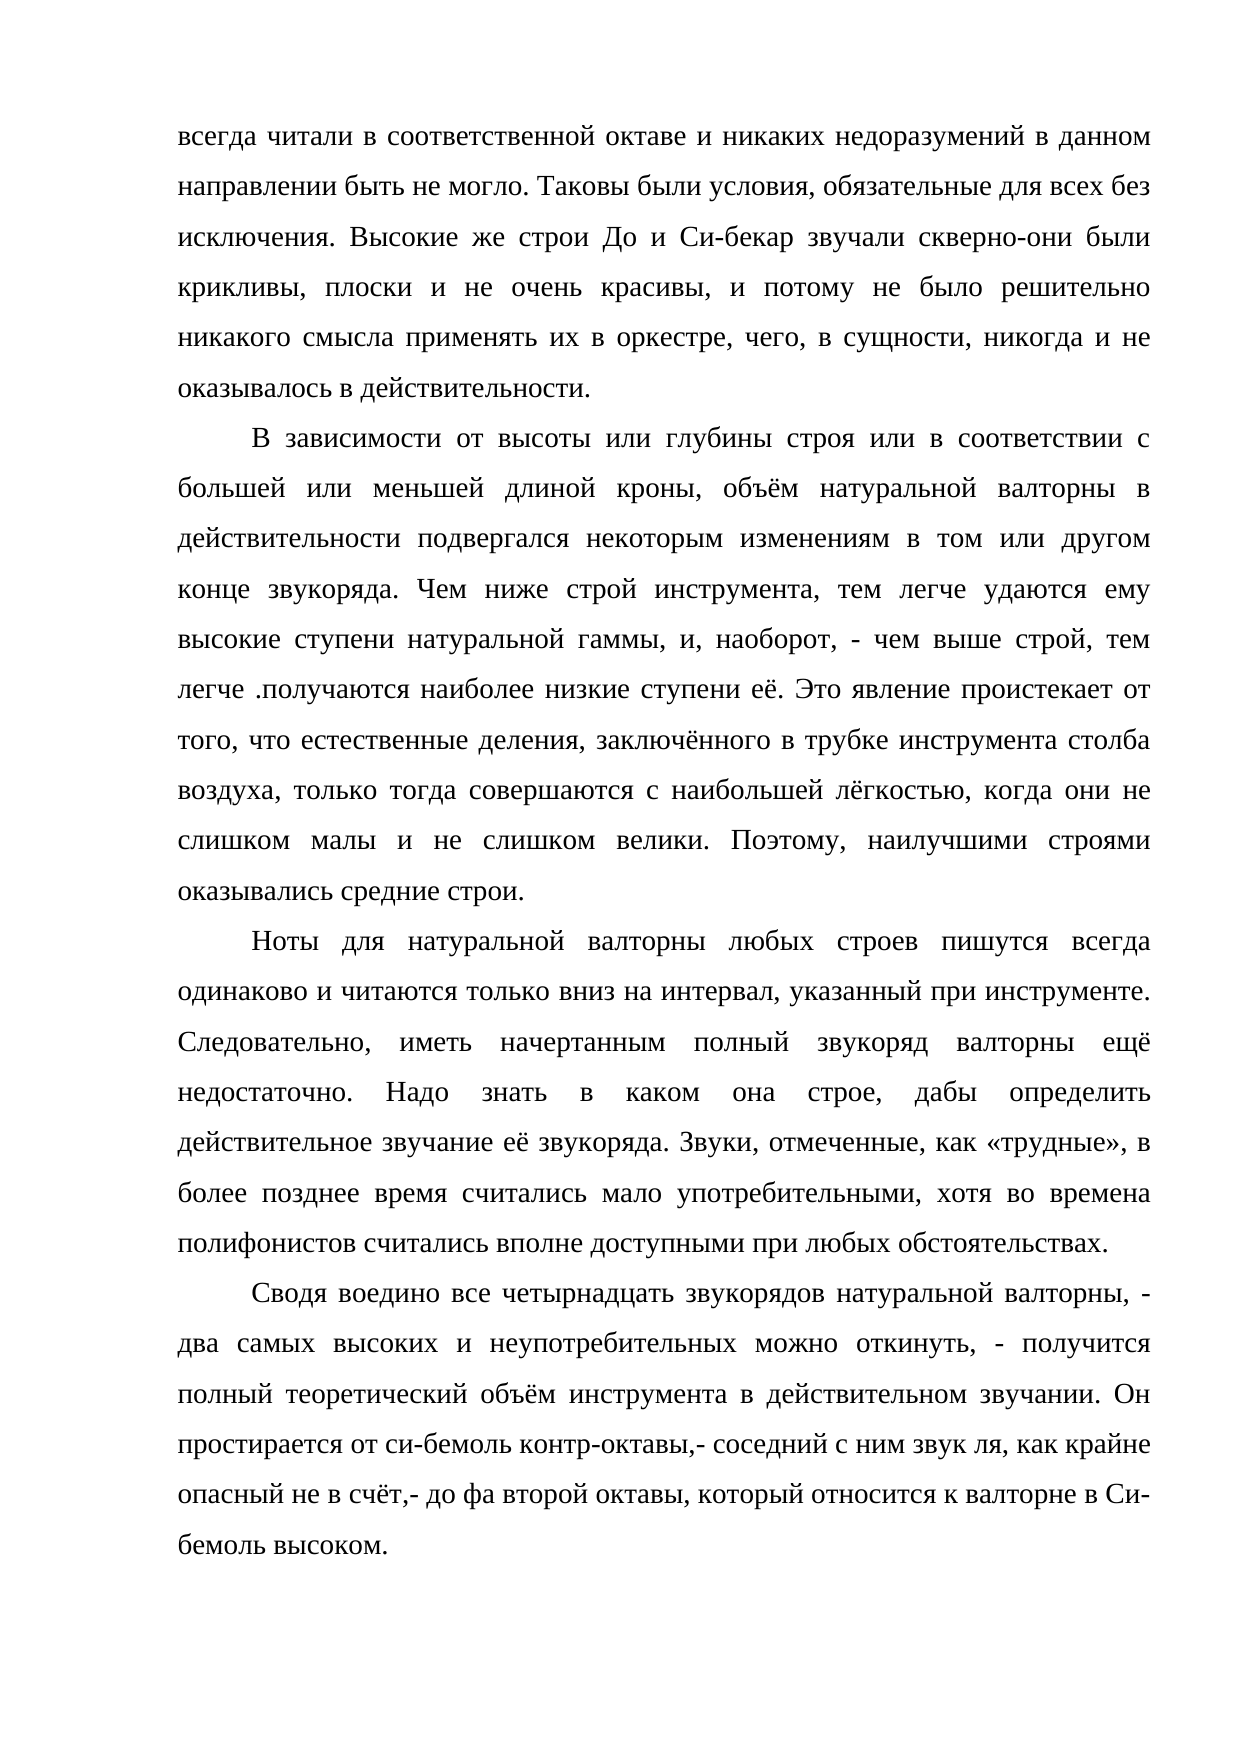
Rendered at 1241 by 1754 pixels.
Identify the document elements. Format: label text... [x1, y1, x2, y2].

text Ноты для натуральной валторны любых строев пишутся всегда одинаково и читаются только вниз на интервал, указанный при инструменте. Следовательно, иметь начертанным полный звукоряд валторны ещё недостаточно. Надо знать в каком она строе, дабы определить действительное звучание её звукоряда. Звуки, отмеченные, как «трудные», в более позднее время считались мало употребительными, хотя во времена полифонистов считались вполне доступными при любых обстоятельствах. [177, 923, 1152, 1258]
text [177, 118, 1152, 403]
text Сводя воедино все четырнадцать звукорядов натуральной валторны, - два самых высоких и неупотребительных можно откинуть, - получится полный теоретический объём инструмента в действительном звучании. Он простирается от си-бемоль контр-октавы,- соседний с ним звук ля, как крайне опасный не в счёт,- до фа второй октавы, который относится к валторне в Си-бемоль высоком. [177, 1275, 1152, 1560]
text В зависимости от высоты или глубины строя или в соответствии с большей или меньшей длиной кроны, объём натуральной валторны в действительности подвергался некоторым изменениям в том или другом конце звукоряда. Чем ниже строй инструмента, тем легче удаются ему высокие ступени натуральной гаммы, и, наоборот, - чем выше строй, тем легче .получаются наиболее низкие ступени её. Это явление проистекает от того, что естественные деления, заключённого в трубке инструмента столба воздуха, только тогда совершаются с наибольшей лёгкостью, когда они не слишком малы и не слишком велики. Поэтому, наилучшими строями оказывались средние строи. [177, 420, 1152, 906]
